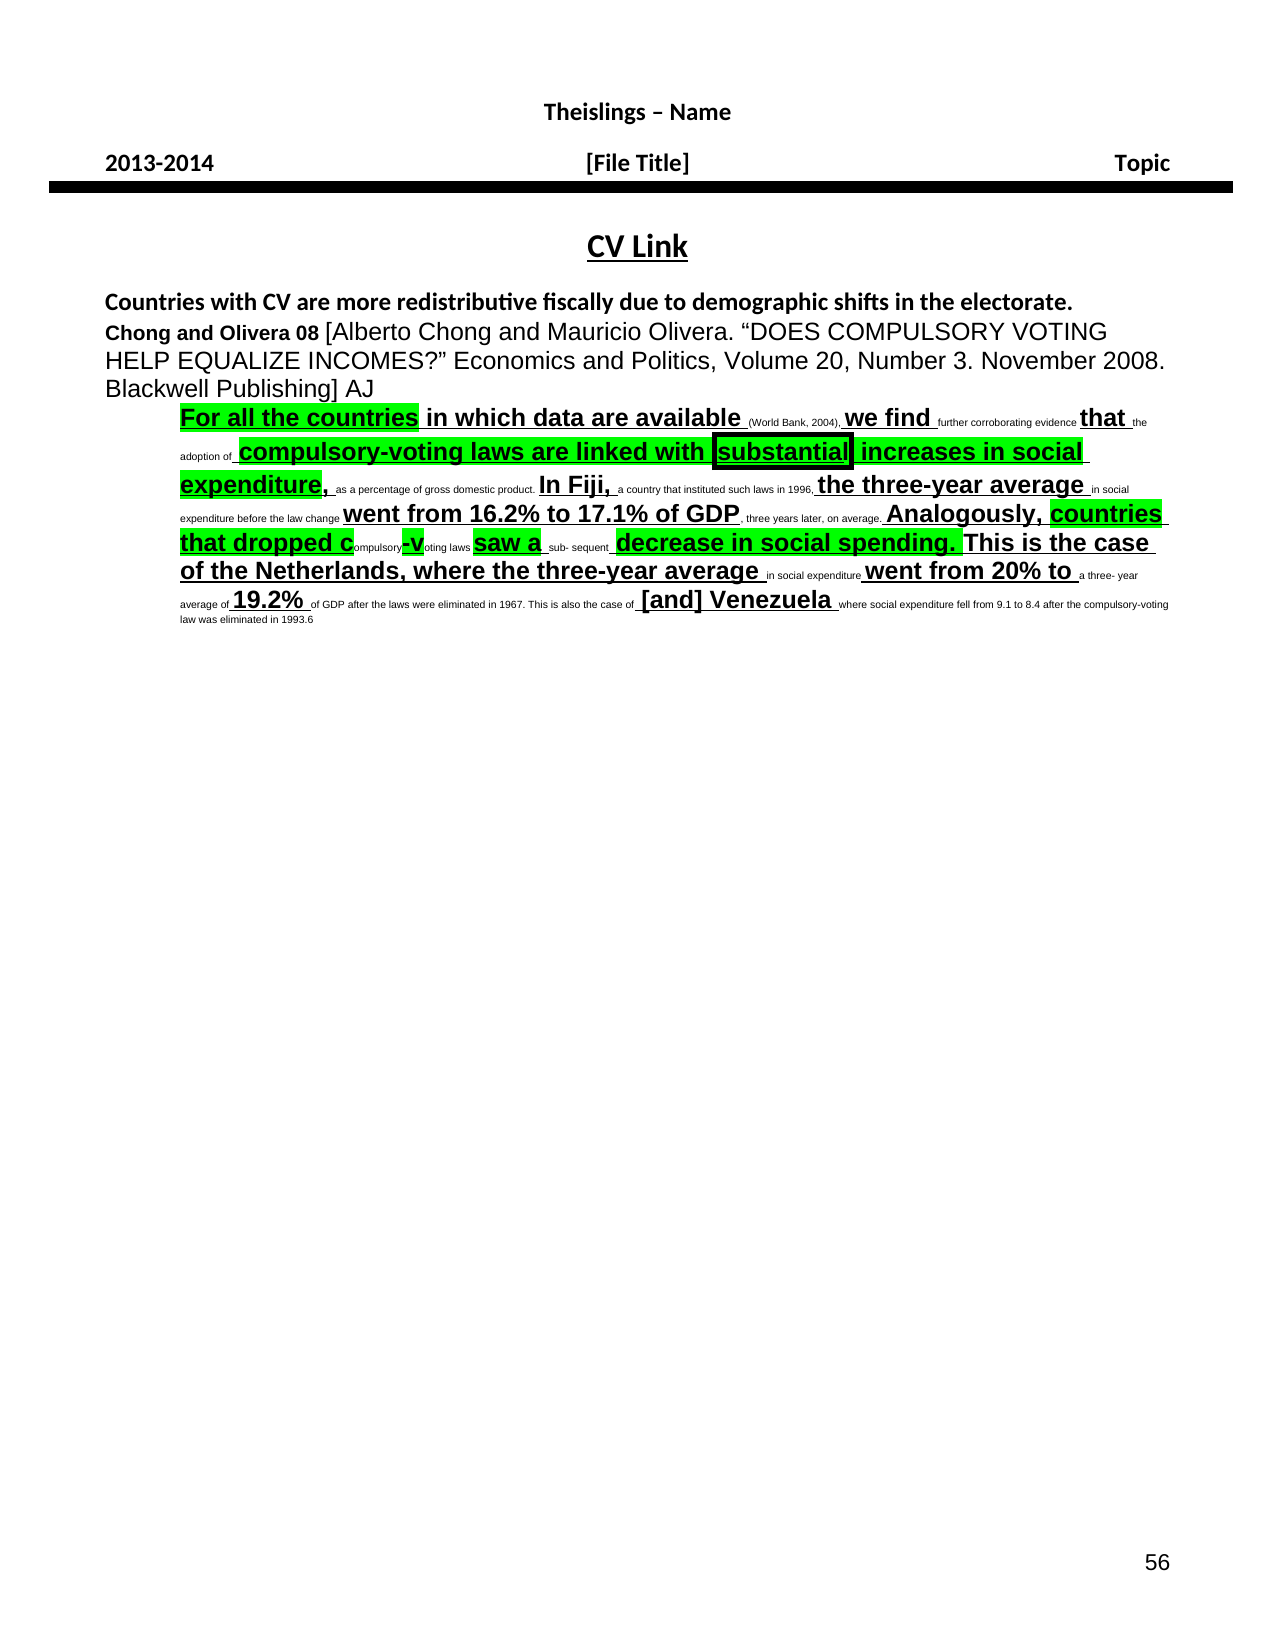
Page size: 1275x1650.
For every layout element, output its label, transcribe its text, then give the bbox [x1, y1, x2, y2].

text Chong and Olivera 08 [Alberto Chong and Mauricio Olivera. “DOES COMPULSORY VOTING HELP EQUALIZE INCOMES?” Economics and Politics, Volume 20, Number 3. November 2008. Blackwell Publishing] AJ [105, 317, 1170, 403]
subtitle CV Link [105, 225, 1170, 266]
subtitle Countries with CV are more redistributive fiscally due to demographic shifts in the electorate. [105, 286, 1170, 317]
text For all the countries in which data are available (World Bank, 2004), we find further corroborating evidence that the adoption of compulsory-voting laws are linked with substantial increases in social expenditure, as a percentage of gross domestic product. In Fiji, a country that instituted such laws in 1996, the three-year average in social expenditure before the law change went from 16.2% to 17.1% of GDP, three years later, on average. Analogously, countries that dropped compulsory-voting laws saw a sub- sequent decrease in social spending. This is the case of the Netherlands, where the three-year average in social expenditure went from 20% to a three- year average of 19.2% of GDP after the laws were eliminated in 1967. This is also the case of [and] Venezuela where social expenditure fell from 9.1 to 8.4 after the compulsory-voting law was eliminated in 1993.6 [180, 403, 1170, 626]
